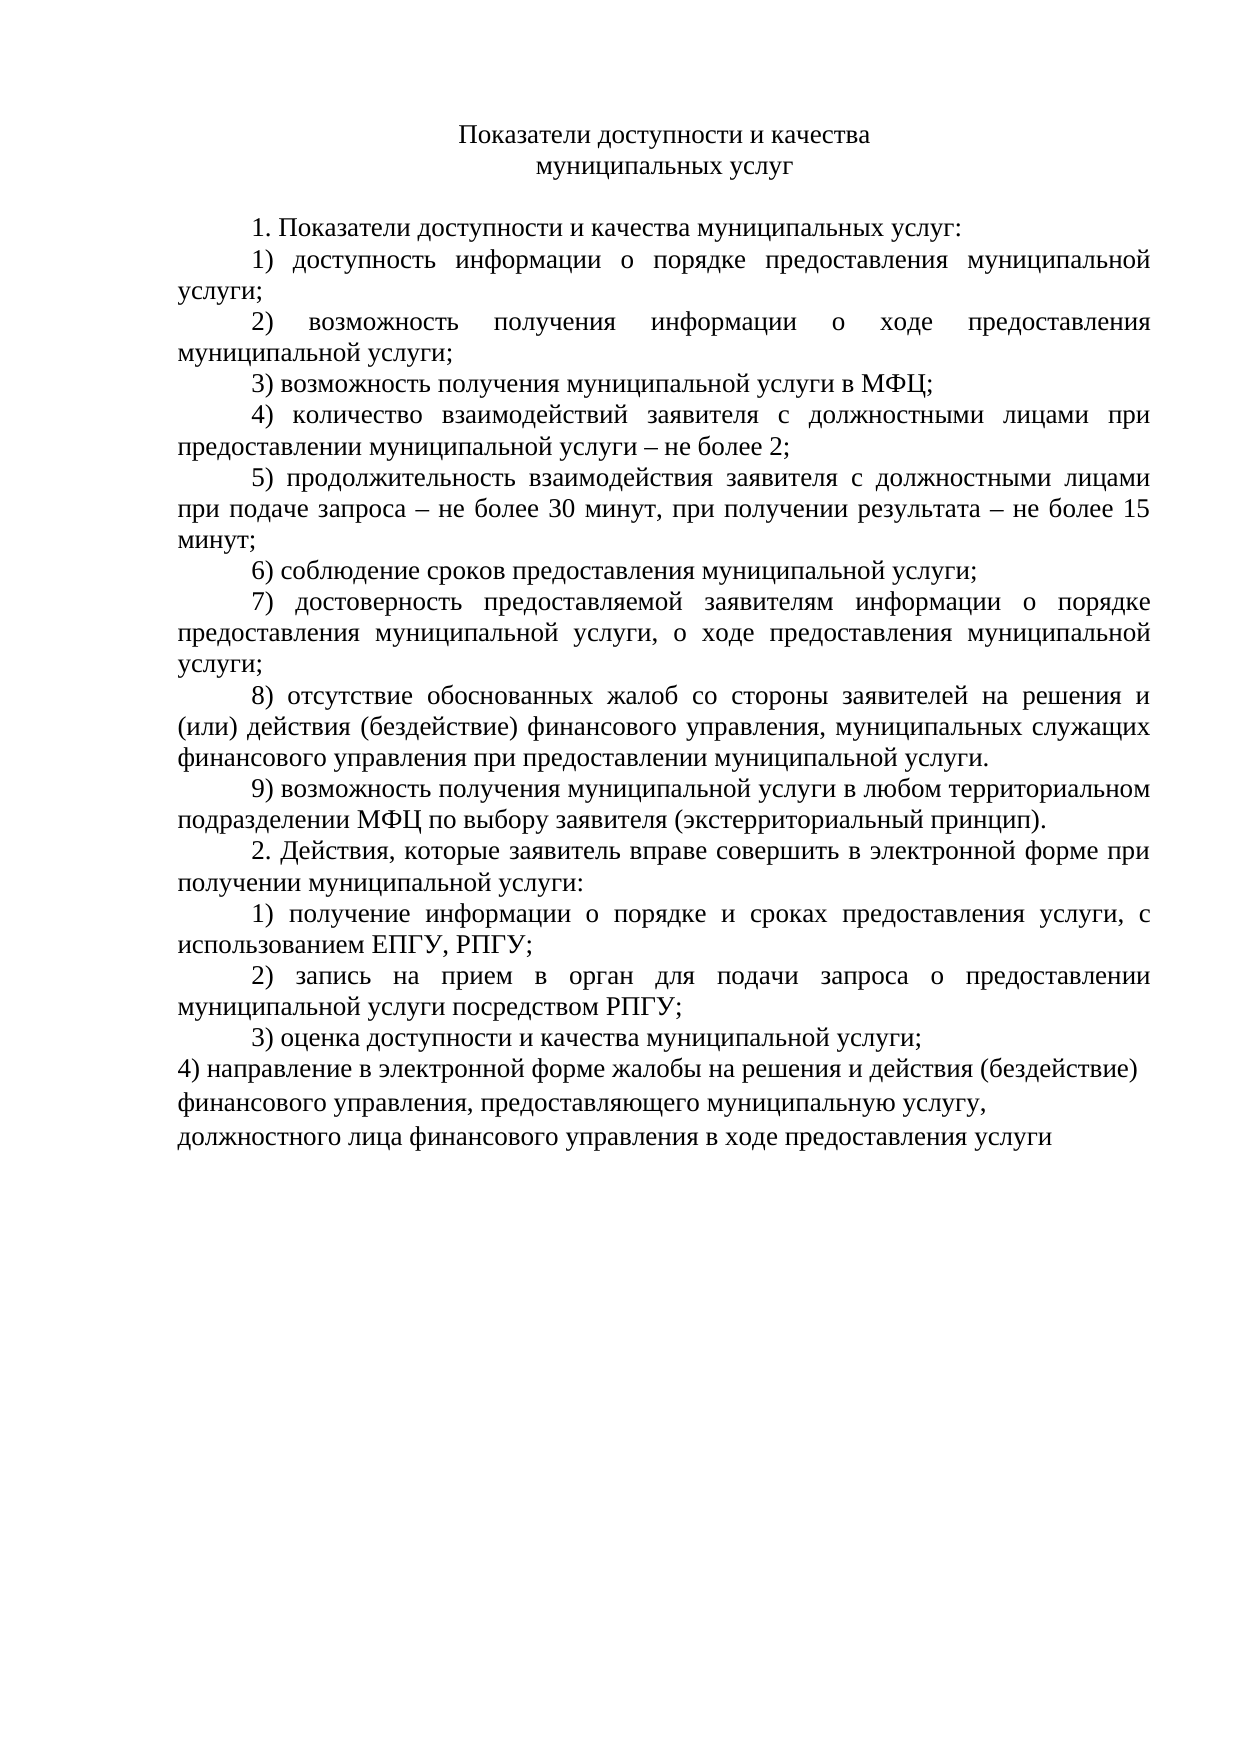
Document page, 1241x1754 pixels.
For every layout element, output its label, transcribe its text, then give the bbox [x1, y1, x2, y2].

text 2. Действия, которые заявитель вправе совершить в электронной форме при получении муниципальной услуги: [177, 834, 1152, 897]
text муниципальных услуг [177, 149, 1152, 180]
text 7) достоверность предоставляемой заявителям информации о порядке предоставления муниципальной услуги, о ходе предоставления муниципальной услуги; [177, 585, 1152, 679]
text 3) возможность получения муниципальной услуги в МФЦ; [177, 367, 1152, 398]
text 5) продолжительность взаимодействия заявителя с должностными лицами при подаче запроса – не более 30 минут, при получении результата – не более 15 минут; [177, 461, 1152, 554]
text 2) запись на прием в орган для подачи запроса о предоставлении муниципальной услуги посредством РПГУ; [177, 959, 1152, 1021]
text 1. Показатели доступности и качества муниципальных услуг: [177, 212, 1152, 243]
text Показатели доступности и качества [177, 118, 1152, 149]
text 1) получение информации о порядке и сроках предоставления услуги, с использованием ЕПГУ, РПГУ; [177, 897, 1152, 959]
text 1) доступность информации о порядке предоставления муниципальной услуги; [177, 243, 1152, 305]
text 3) оценка доступности и качества муниципальной услуги; [177, 1021, 1152, 1052]
text 2) возможность получения информации о ходе предоставления муниципальной услуги; [177, 305, 1152, 367]
text 8) отсутствие обоснованных жалоб со стороны заявителей на решения и (или) действия (бездействие) финансового управления, муниципальных служащих финансового управления при предоставлении муниципальной услуги. [177, 679, 1152, 772]
text 9) возможность получения муниципальной услуги в любом территориальном подразделении МФЦ по выбору заявителя (экстерриториальный принцип). [177, 772, 1152, 834]
text 6) соблюдение сроков предоставления муниципальной услуги; [177, 554, 1152, 585]
text 4) направление в электронной форме жалобы на решения и действия (бездействие) финансового управления, предоставляющего муниципальную услугу, должностного лица финансового управления в ходе предоставления услуги [177, 1052, 1152, 1151]
text 4) количество взаимодействий заявителя с должностными лицами при предоставлении муниципальной услуги – не более 2; [177, 398, 1152, 461]
